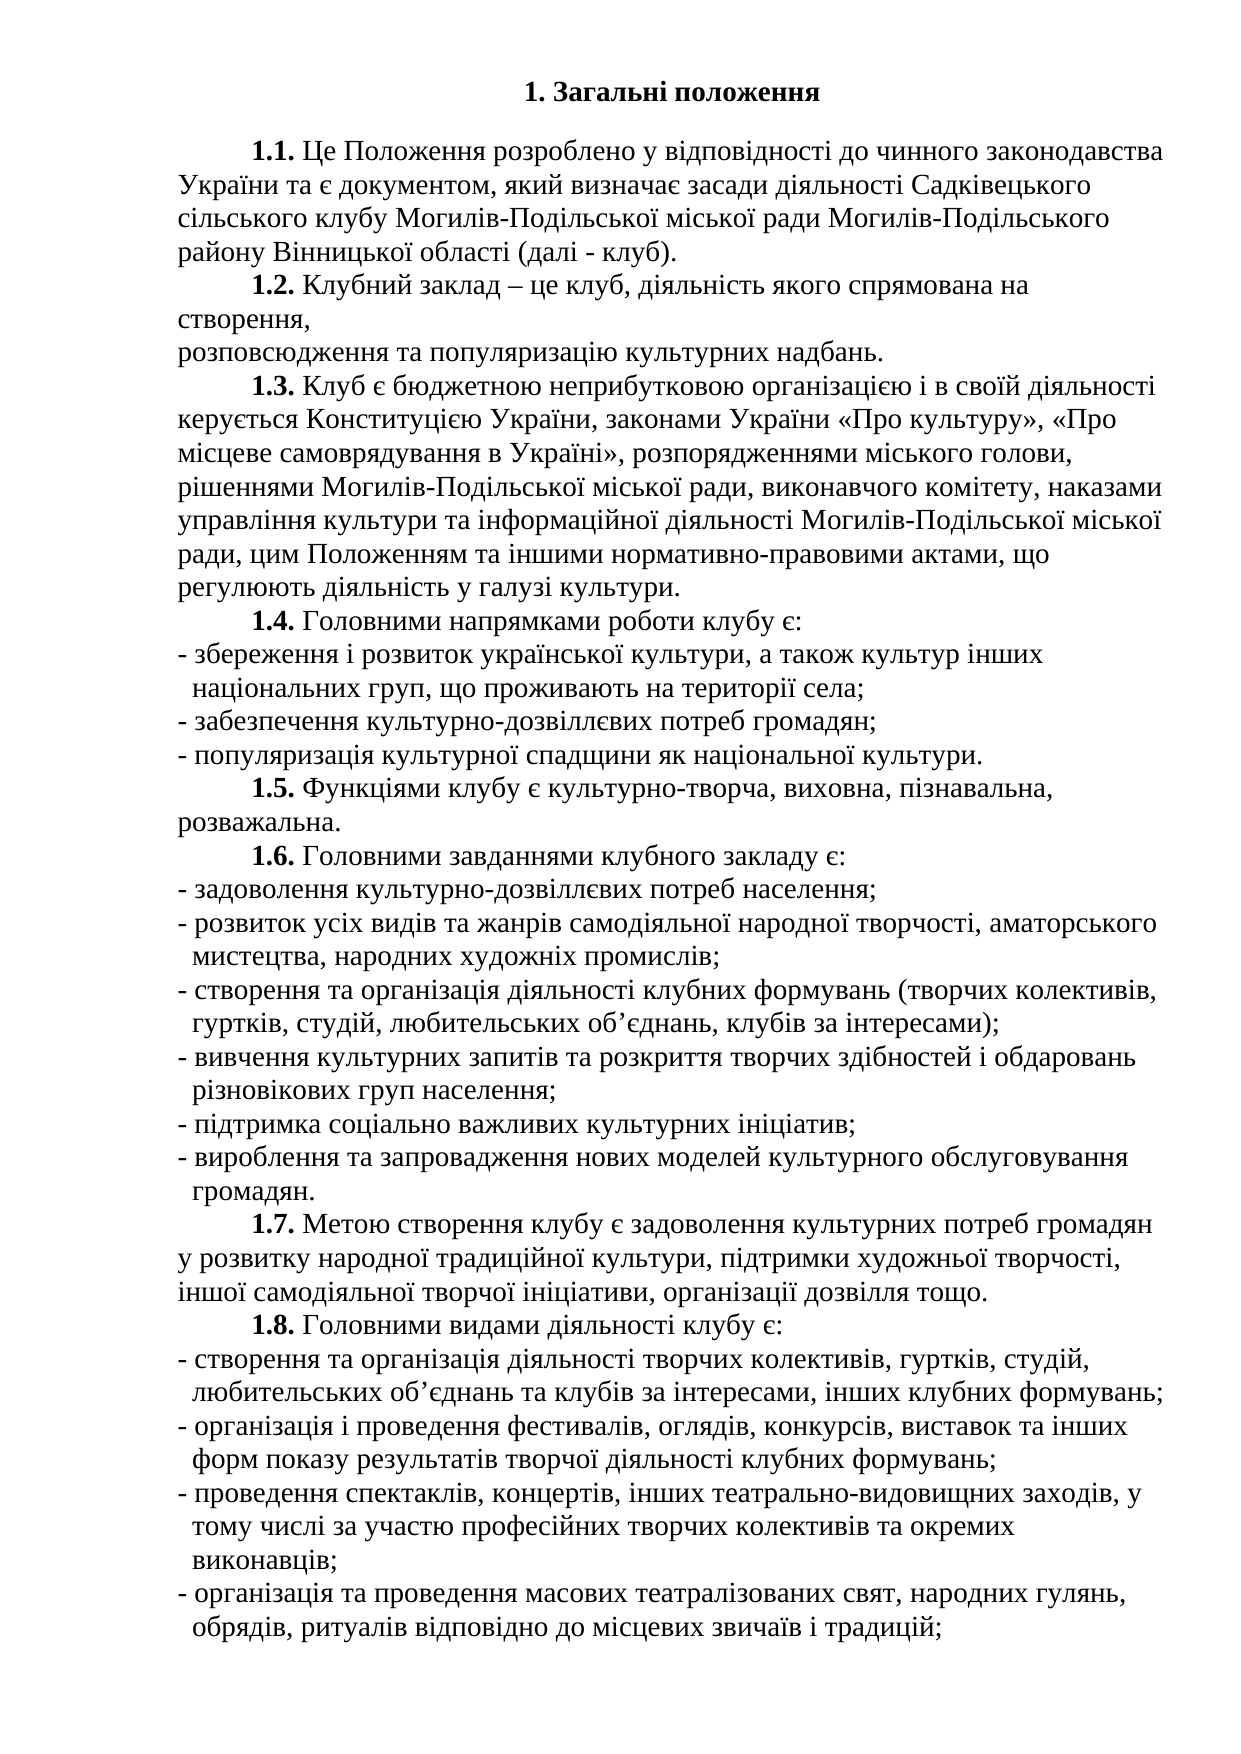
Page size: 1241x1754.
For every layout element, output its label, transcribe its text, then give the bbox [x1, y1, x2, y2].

text 1.2. Клубний заклад – це клуб, діяльність якого спрямована на створення, [177, 267, 1167, 334]
text 1.6. Головними завданнями клубного закладу є: [177, 838, 1167, 871]
text розповсюдження та популяризацію культурних надбань. [177, 334, 1167, 368]
text тому числі за участю професійних творчих колективів та окремих [177, 1508, 1167, 1542]
text обрядів, ритуалів відповідно до місцевих звичаїв і традицій; [177, 1609, 1167, 1643]
text - створення та організація діяльності творчих колективів, гуртків, студій, [177, 1341, 1167, 1374]
text гуртків, студій, любительських об’єднань, клубів за інтересами); [177, 1005, 1167, 1039]
text форм показу результатів творчої діяльності клубних формувань; [177, 1441, 1167, 1475]
text - розвиток усіх видів та жанрів самодіяльної народної творчості, аматорського [177, 905, 1167, 938]
text виконавців; [177, 1542, 1167, 1576]
text - забезпечення культурно-дозвіллєвих потреб громадян; [177, 703, 1167, 737]
text мистецтва, народних художніх промислів; [177, 938, 1167, 972]
text - організація та проведення масових театралізованих свят, народних гулянь, [177, 1576, 1167, 1609]
text - організація і проведення фестивалів, оглядів, конкурсів, виставок та інших [177, 1408, 1167, 1441]
text - проведення спектаклів, концертів, інших театрально-видовищних заходів, у [177, 1475, 1167, 1508]
list 1. Загальні положення [177, 74, 1167, 107]
text 1.5. Функціями клубу є культурно-творча, виховна, пізнавальна, розважальна. [177, 771, 1167, 838]
text - задоволення культурно-дозвіллєвих потреб населення; [177, 871, 1167, 905]
text - підтримка соціально важливих культурних ініціатив; [177, 1106, 1167, 1139]
text 1.4. Головними напрямками роботи клубу є: [177, 603, 1167, 636]
text - вироблення та запровадження нових моделей культурного обслуговування [177, 1139, 1167, 1173]
text 1.3. Клуб є бюджетною неприбутковою організацією і в своїй діяльності [177, 368, 1167, 402]
text у розвитку народної традиційної культури, підтримки художньої творчості, іншої самодіяльної творчої ініціативи, організації дозвілля тощо. [177, 1240, 1167, 1307]
text - збереження і розвиток української культури, а також культур інших [177, 636, 1167, 670]
text 1.8. Головними видами діяльності клубу є: [177, 1307, 1167, 1341]
text керується Конституцією України, законами України «Про культуру», «Про місцеве самоврядування в Україні», розпорядженнями міського голови, рішеннями Могилів-Подільської міської ради, виконавчого комітету, наказами управління культури та інформаційної діяльності Могилів-Подільської міської ради, цим Положенням та іншими нормативно-правовими актами, що регулюють діяльність у галузі культури. [177, 402, 1167, 603]
text - вивчення культурних запитів та розкриття творчих здібностей і обдаровань [177, 1039, 1167, 1072]
text різновікових груп населення; [177, 1072, 1167, 1106]
text громадян. [177, 1173, 1167, 1207]
text 1.7. Метою створення клубу є задоволення культурних потреб громадян [177, 1207, 1167, 1240]
text 1.1. Це Положення розроблено у відповідності до чинного законодавства України та є документом, який визначає засади діяльності Садківецького сільського клубу Могилів-Подільської міської ради Могилів-Подільського району Вінницької області (далі - клуб). [177, 133, 1167, 267]
text любительських об’єднань та клубів за інтересами, інших клубних формувань; [177, 1374, 1167, 1408]
text - популяризація культурної спадщини як національної культури. [177, 737, 1167, 771]
text - створення та організація діяльності клубних формувань (творчих колективів, [177, 972, 1167, 1005]
text національних груп, що проживають на території села; [177, 670, 1167, 703]
